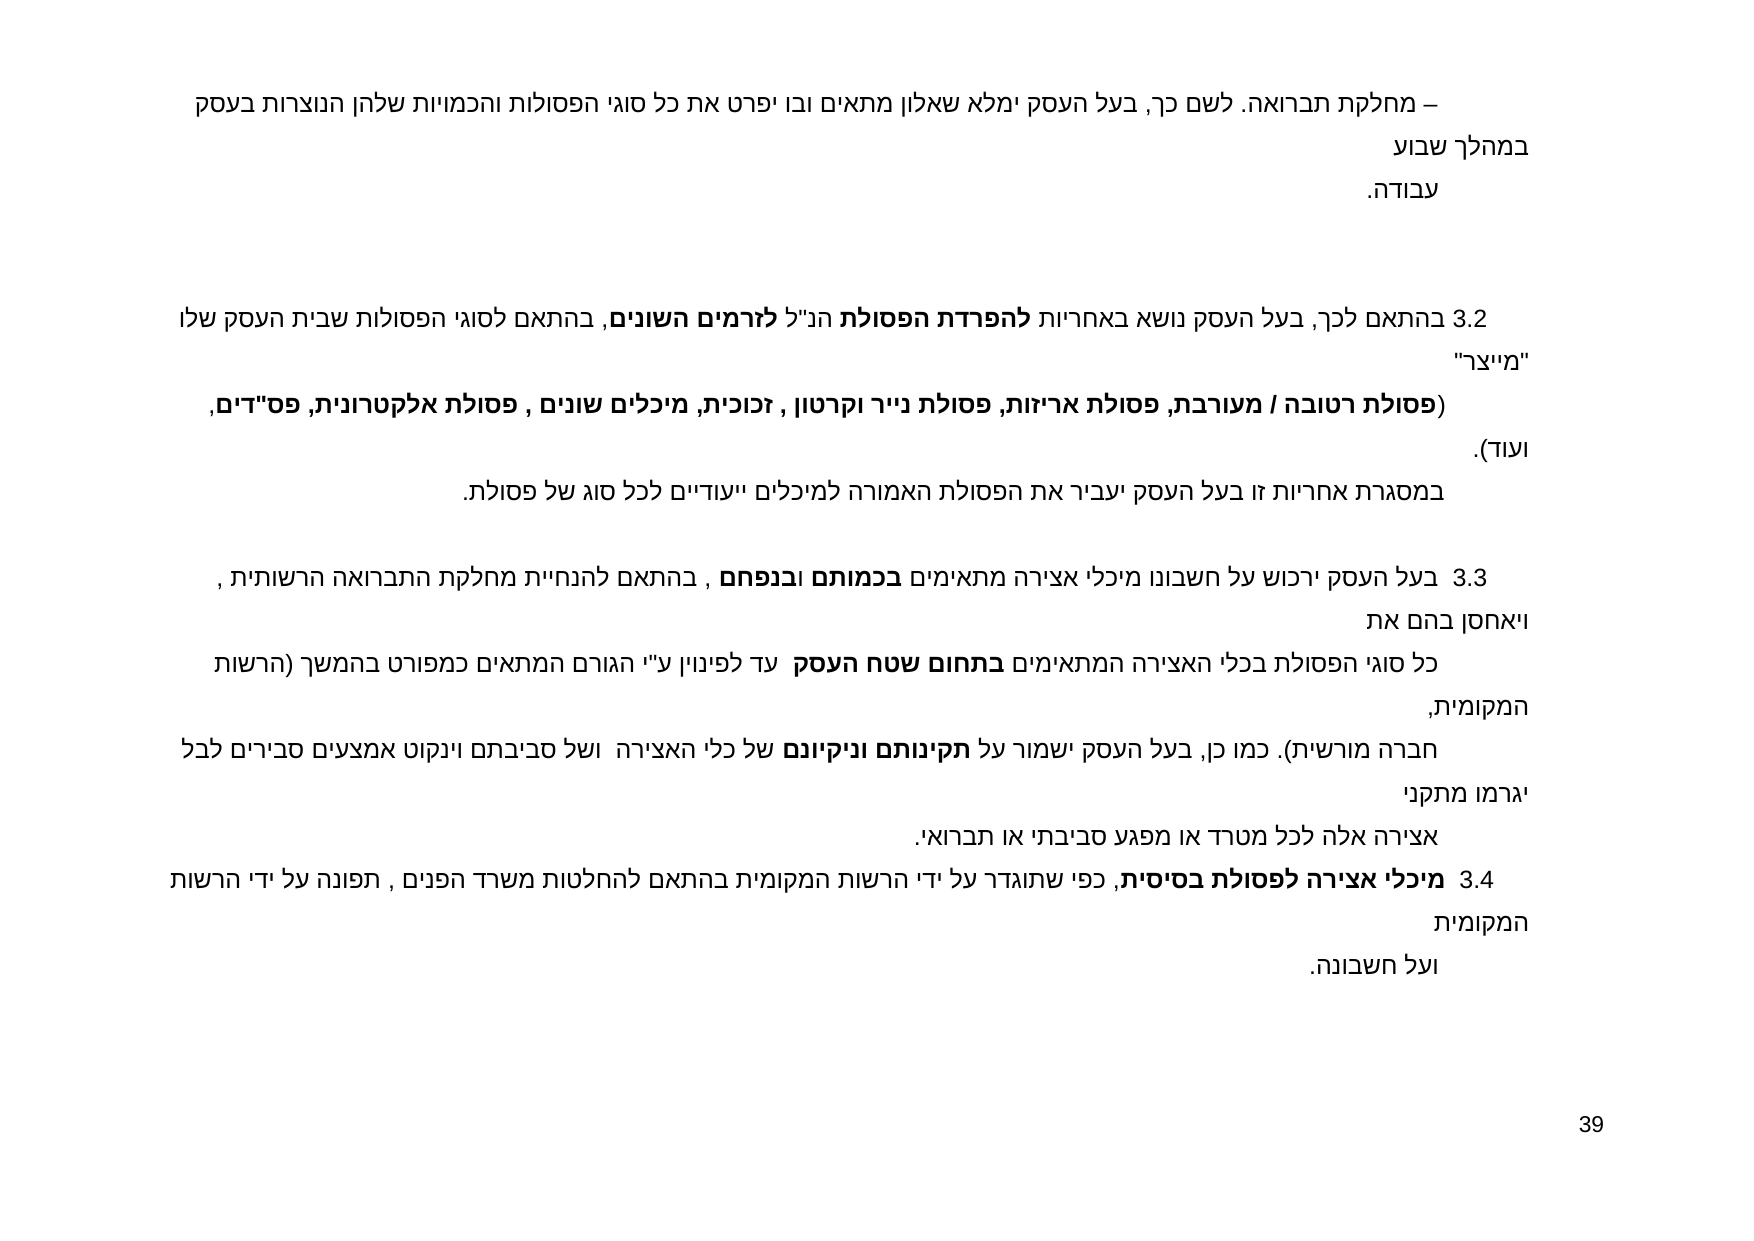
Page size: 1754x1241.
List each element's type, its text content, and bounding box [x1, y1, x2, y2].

text עבודה. [150, 175, 1529, 204]
text כל סוגי הפסולת בכלי האצירה המתאימים בתחום שטח העסק עד לפינוין ע"י הגורם המתאים כמפורט בהמשך (הרשות המקומית, [150, 649, 1529, 721]
text במסגרת אחריות זו בעל העסק יעביר את הפסולת האמורה למיכלים ייעודיים לכל סוג של פסולת. [150, 477, 1529, 506]
text 3.2 בהתאם לכך, בעל העסק נושא באחריות להפרדת הפסולת הנ"ל לזרמים השונים, בהתאם לסוגי הפסולות שבית העסק שלו "מייצר" [150, 304, 1529, 376]
text חברה מורשית). כמו כן, בעל העסק ישמור על תקינותם וניקיונם של כלי האצירה ושל סביבתם וינקוט אמצעים סבירים לבל יגרמו מתקני [150, 736, 1529, 807]
text ועל חשבונה. [150, 951, 1529, 980]
text אצירה אלה לכל מטרד או מפגע סביבתי או תברואי. [150, 822, 1529, 851]
text 3.4 מיכלי אצירה לפסולת בסיסית, כפי שתוגדר על ידי הרשות המקומית בהתאם להחלטות משרד הפנים , תפונה על ידי הרשות המקומית [150, 865, 1529, 937]
text (פסולת רטובה / מעורבת, פסולת אריזות, פסולת נייר וקרטון , זכוכית, מיכלים שונים , פסולת אלקטרונית, פס"דים, ועוד). [150, 391, 1529, 462]
text – מחלקת תברואה. לשם כך, בעל העסק ימלא שאלון מתאים ובו יפרט את כל סוגי הפסולות והכמויות שלהן הנוצרות בעסק במהלך שבוע [150, 89, 1529, 161]
text 3.3 בעל העסק ירכוש על חשבונו מיכלי אצירה מתאימים בכמותם ובנפחם , בהתאם להנחיית מחלקת התברואה הרשותית , ויאחסן בהם את [150, 563, 1529, 635]
